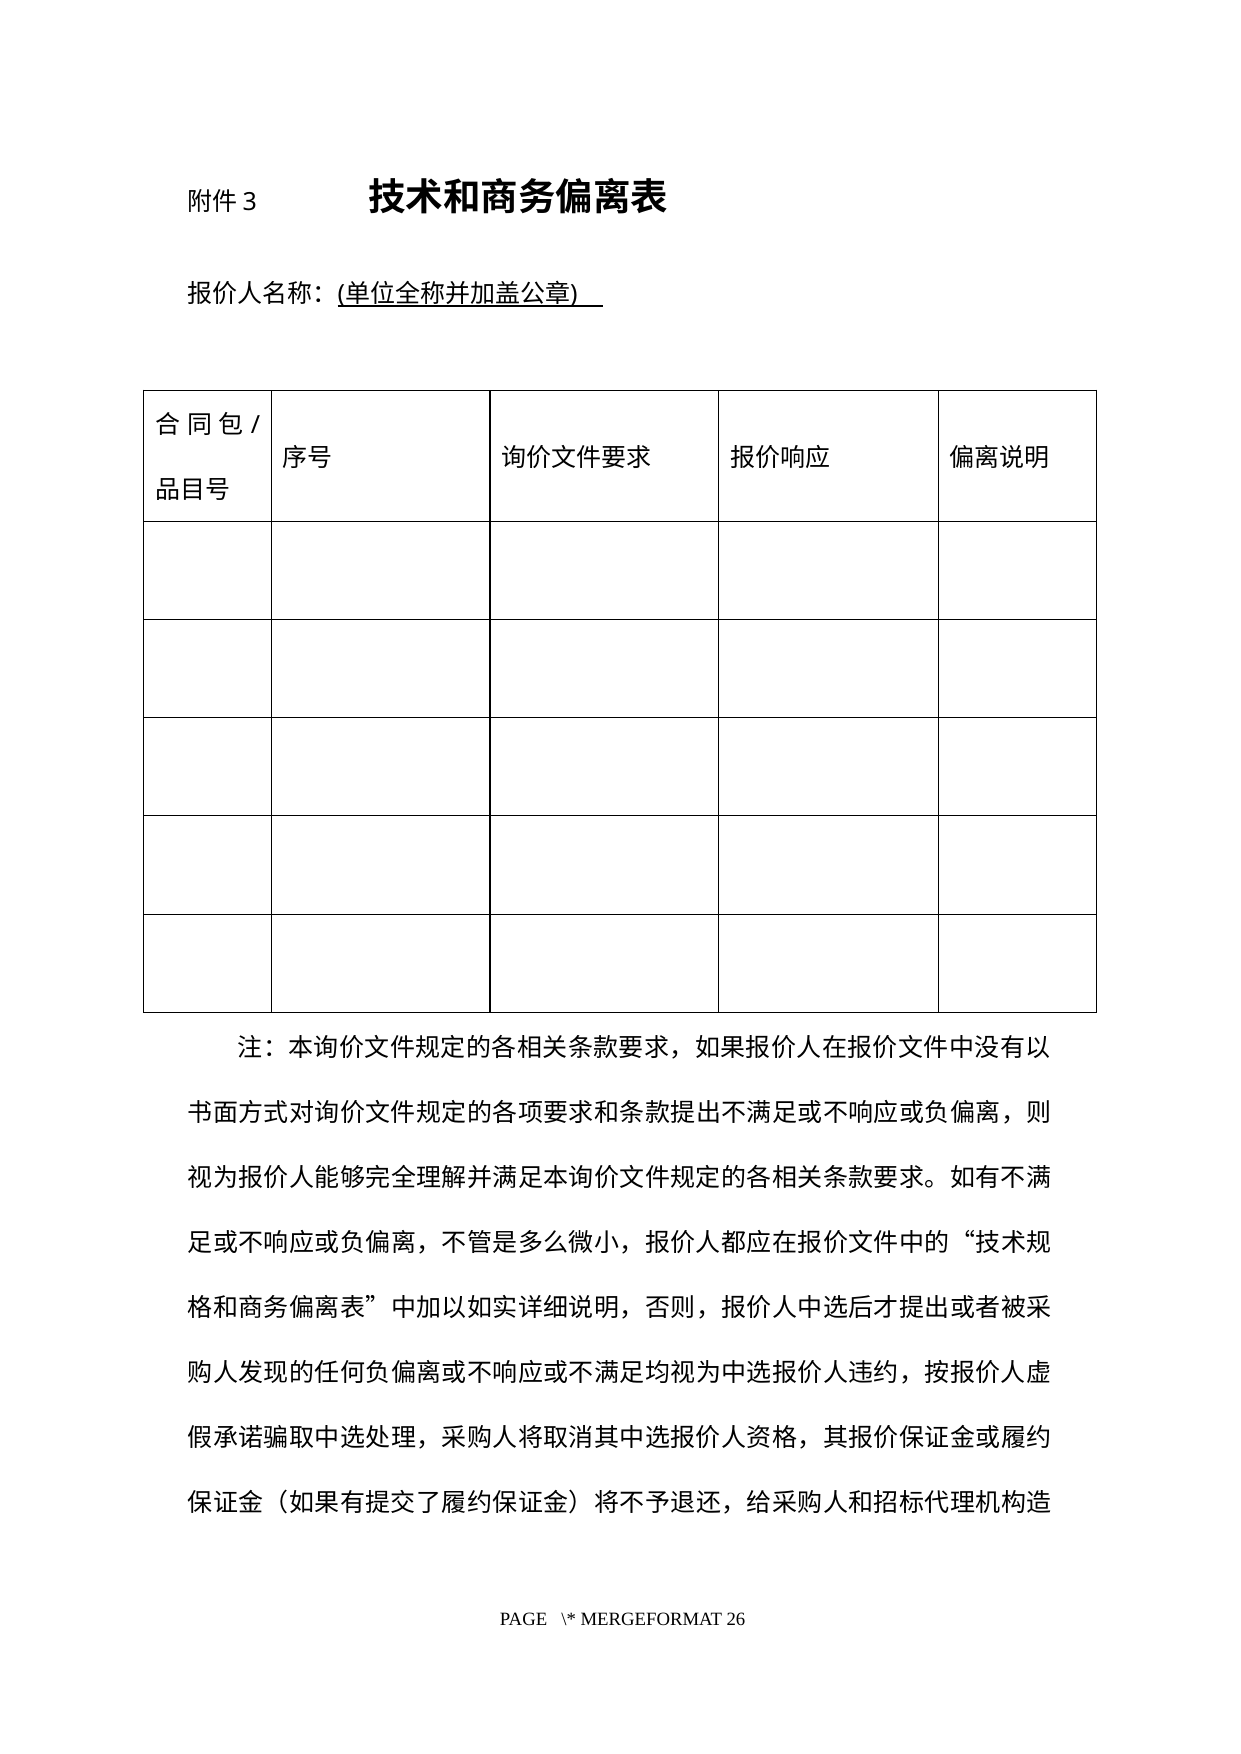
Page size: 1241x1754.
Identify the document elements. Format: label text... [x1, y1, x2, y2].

text 附件3 技术和商务偏离表 [187, 162, 1053, 227]
table_cell [719, 522, 938, 619]
table_cell [719, 718, 938, 815]
table_cell [491, 718, 718, 815]
table_cell [491, 816, 718, 914]
text 报价人名称：(单位全称并加盖公章) [187, 259, 1053, 324]
table_header 序号 [272, 391, 489, 521]
table_cell [144, 915, 271, 1012]
table_header 询价文件要求 [491, 391, 718, 521]
table_cell [491, 522, 718, 619]
table_cell [719, 915, 938, 1012]
table_cell [144, 816, 271, 914]
table_cell [491, 620, 718, 717]
table_cell [144, 620, 271, 717]
table_header 偏离说明 [939, 391, 1096, 521]
table_cell [272, 620, 489, 717]
table_cell [144, 718, 271, 815]
table_cell [272, 718, 489, 815]
table_cell [939, 915, 1096, 1012]
table_cell [939, 522, 1096, 619]
table_cell [719, 620, 938, 717]
table_cell [491, 915, 718, 1012]
table_cell [719, 816, 938, 914]
table_cell [939, 816, 1096, 914]
table_cell [939, 718, 1096, 815]
table_header 合同包/品目号 [144, 391, 271, 521]
table_header 报价响应 [719, 391, 938, 521]
table_cell [144, 522, 271, 619]
table_cell [939, 620, 1096, 717]
table_cell [272, 915, 489, 1012]
table_cell [272, 522, 489, 619]
table_cell [272, 816, 489, 914]
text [187, 1013, 1053, 1533]
